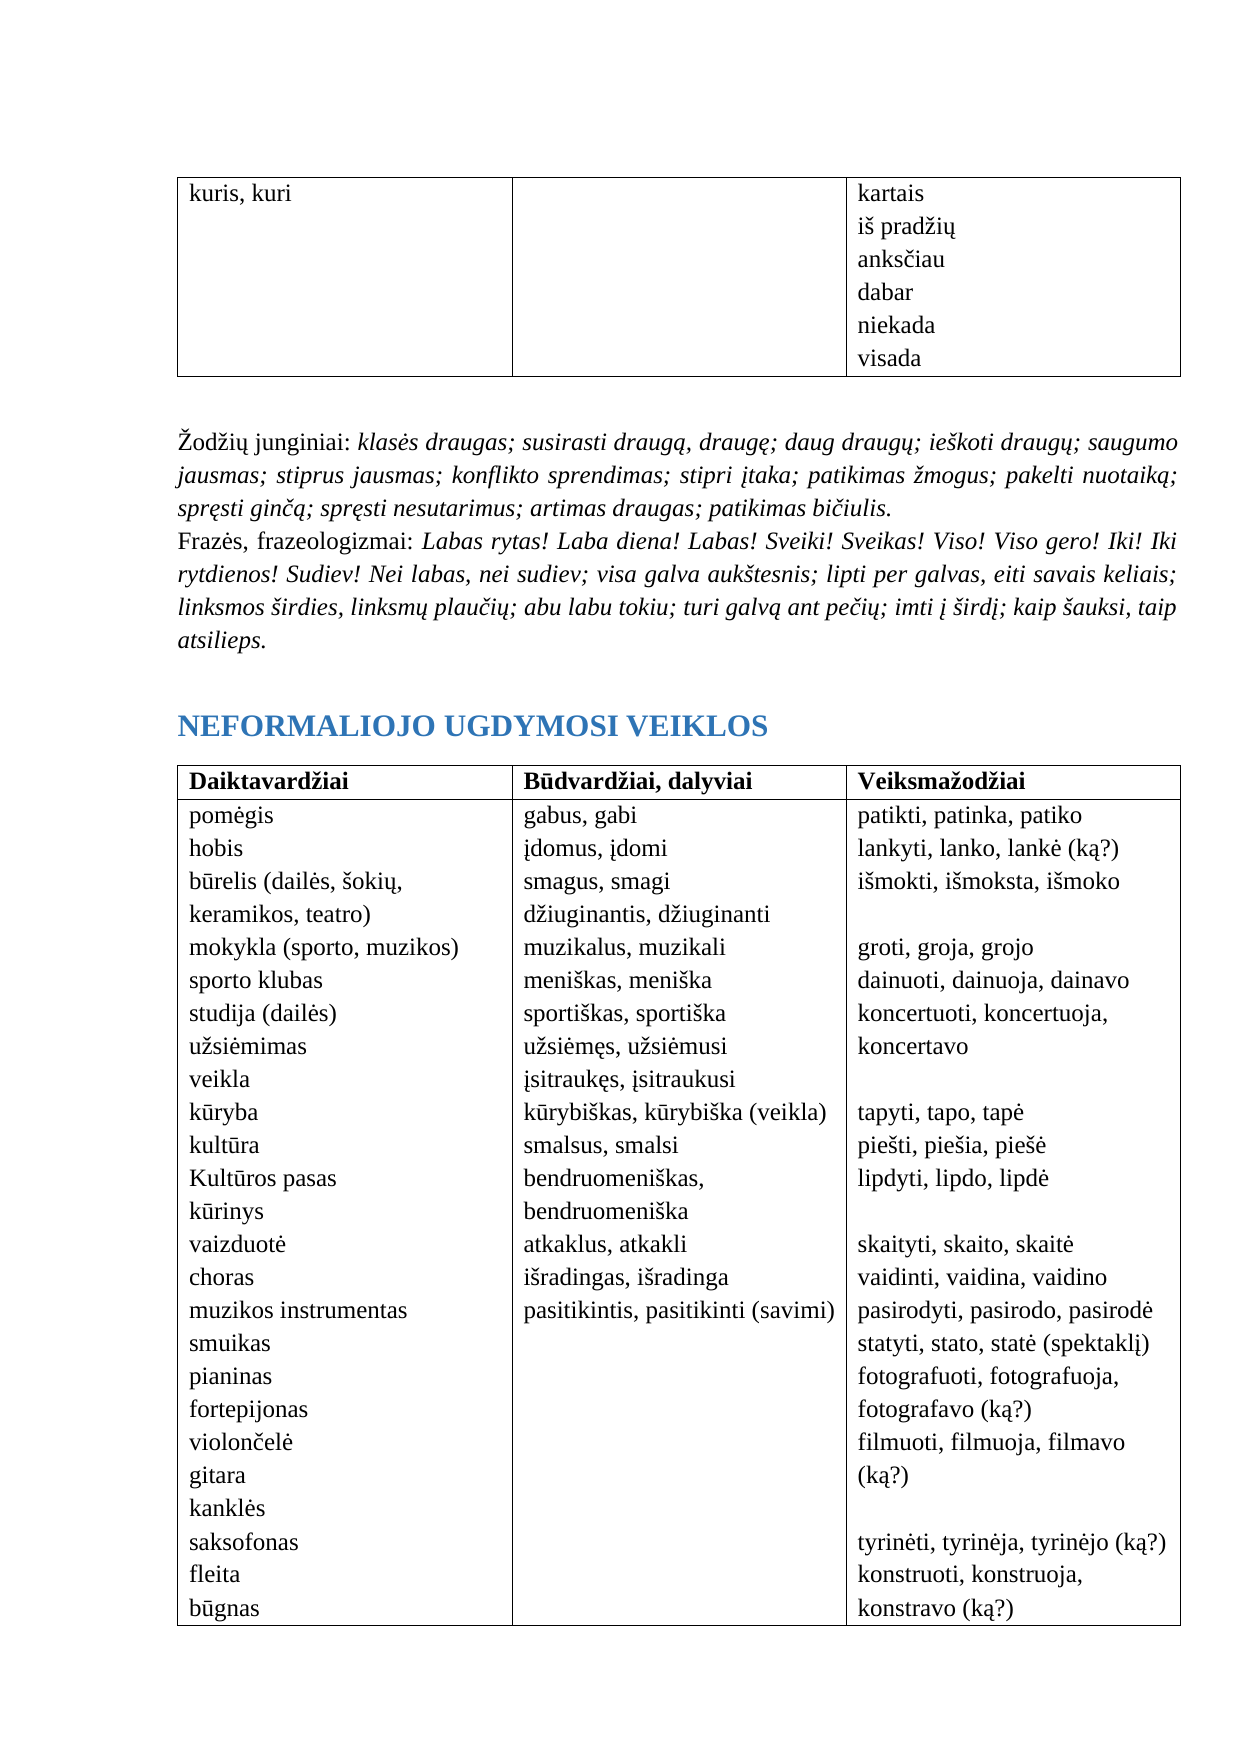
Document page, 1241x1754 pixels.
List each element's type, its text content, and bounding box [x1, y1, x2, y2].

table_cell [178, 178, 512, 376]
text Žodžių junginiai: klasės draugas; susirasti draugą, draugę; daug draugų; ieškoti draugų; saugumo jausmas; stiprus jausmas; konflikto sprendimas; stipri įtaka; patikimas žmogus; pakelti nuotaiką; spręsti ginčą; spręsti nesutarimus; artimas draugas; patikimas bičiulis. [177, 427, 1181, 521]
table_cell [178, 800, 512, 1625]
table_header Daiktavardžiai [178, 766, 512, 799]
table_header Veiksmažodžiai [847, 766, 1180, 799]
text Frazės, frazeologizmai: Labas rytas! Laba diena! Labas! Sveiki! Sveikas! Viso! Viso gero! Iki! Iki rytdienos! Sudiev! Nei labas, nei sudiev; visa galva aukštesnis; lipti per galvas, eiti savais keliais; linksmos širdies, linksmų plaučių; abu labu tokiu; turi galvą ant pečių; imti į širdį; kaip šauksi, taip atsilieps. [177, 526, 1181, 653]
table_header Būdvardžiai, dalyviai [513, 766, 846, 799]
text NEFORMALIOJO UGDYMOSI VEIKLOS [177, 707, 1181, 743]
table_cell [513, 800, 846, 1625]
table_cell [847, 800, 1180, 1625]
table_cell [513, 178, 846, 376]
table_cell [847, 178, 1180, 376]
